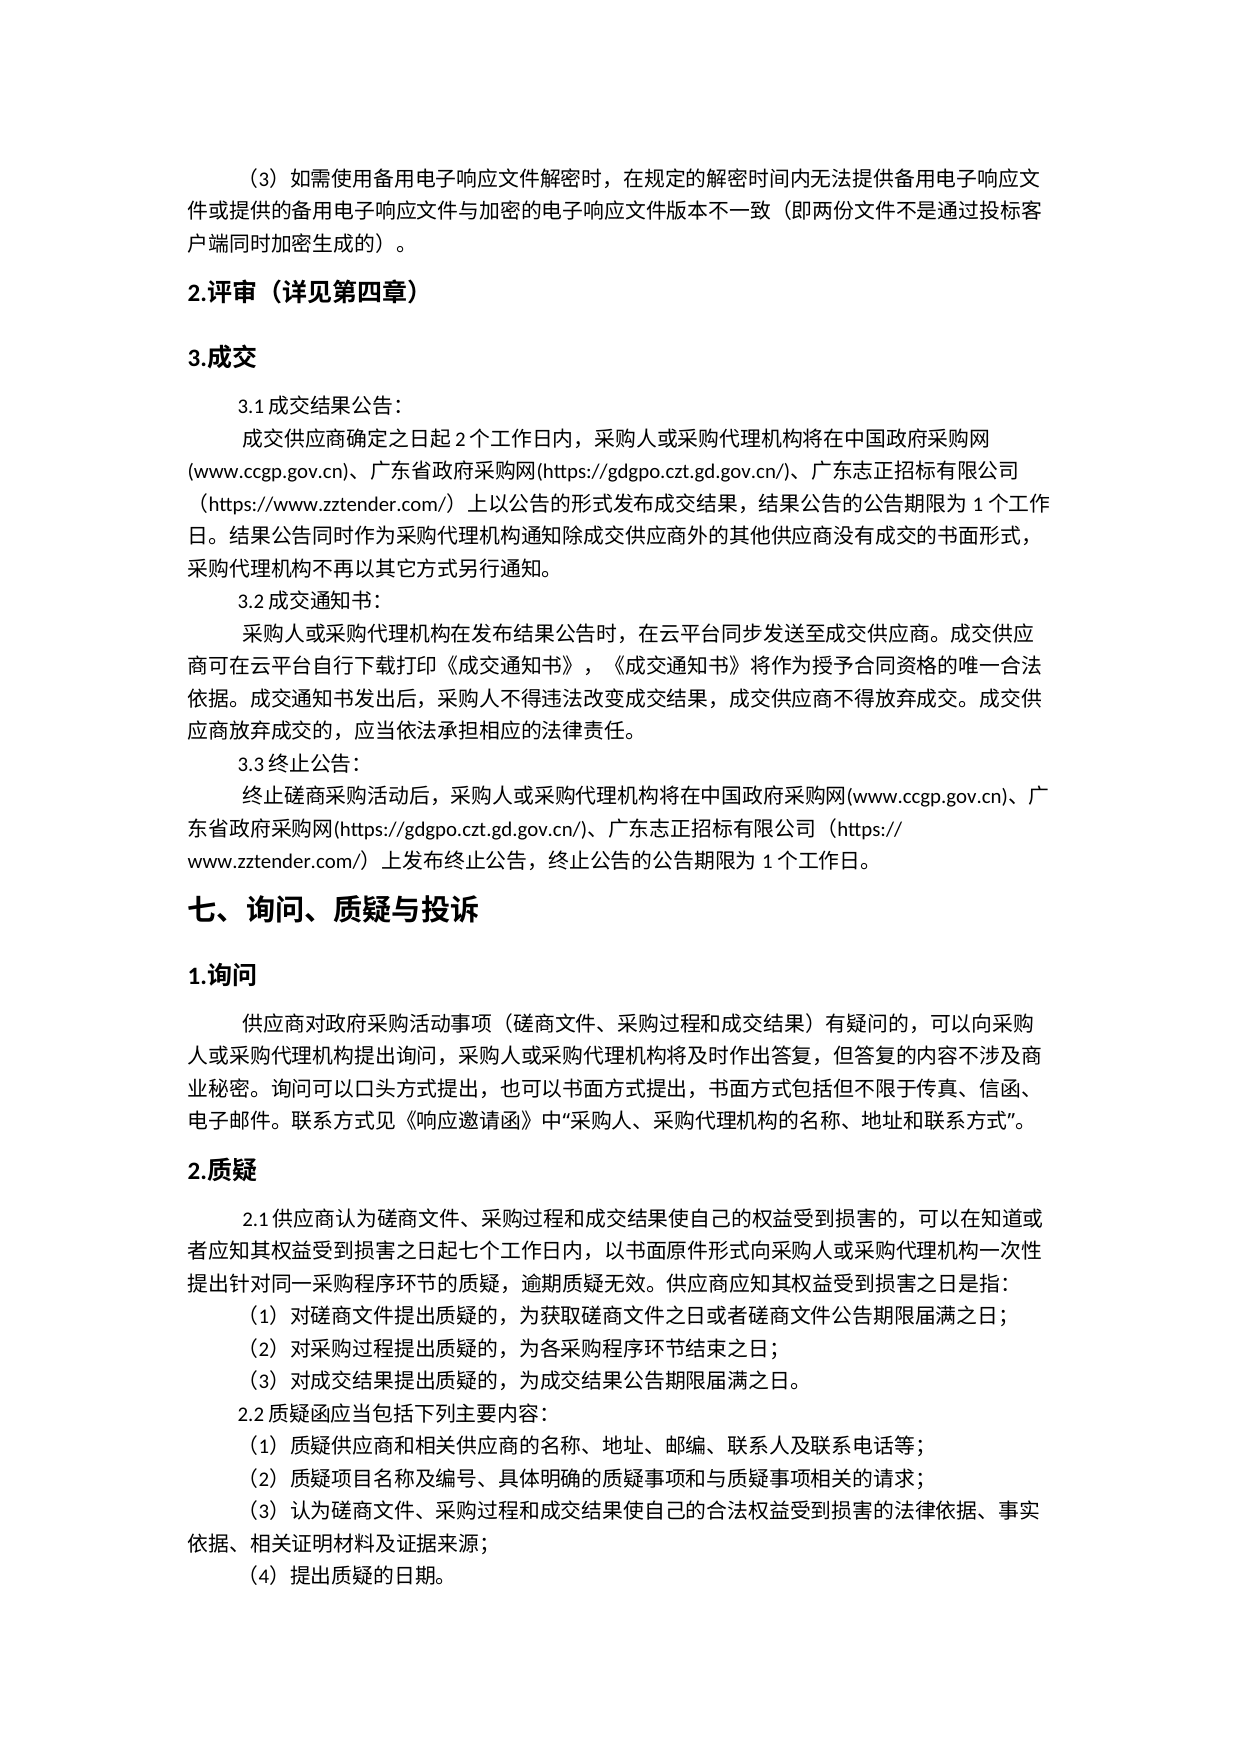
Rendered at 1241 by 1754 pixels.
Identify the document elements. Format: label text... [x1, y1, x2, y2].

text 2.1供应商认为磋商文件、采购过程和成交结果使自己的权益受到损害的，可以在知道或者应知其权益受到损害之日起七个工作日内，以书面原件形式向采购人或采购代理机构一次性提出针对同一采购程序环节的质疑，逾期质疑无效。供应商应知其权益受到损害之日是指： [187, 1202, 1053, 1299]
text （2）对采购过程提出质疑的，为各采购程序环节结束之日； [187, 1332, 1053, 1364]
text 3.1成交结果公告： [187, 389, 1053, 422]
text （3）认为磋商文件、采购过程和成交结果使自己的合法权益受到损害的法律依据、事实依据、相关证明材料及证据来源； [187, 1494, 1053, 1559]
text （3）对成交结果提出质疑的，为成交结果公告期限届满之日。 [187, 1364, 1053, 1397]
text 终止磋商采购活动后，采购人或采购代理机构将在中国政府采购网(www.ccgp.gov.cn)、广东省政府采购网(https://gdgpo.czt.gd.gov.cn/)、广东志正招标有限公司（https://www.zztender.com/）上发布终止公告，终止公告的公告期限为 1 个工作日。 [187, 779, 1053, 877]
text （3）如需使用备用电子响应文件解密时，在规定的解密时间内无法提供备用电子响应文件或提供的备用电子响应文件与加密的电子响应文件版本不一致（即两份文件不是通过投标客户端同时加密生成的）。 [187, 162, 1053, 259]
text 3.2成交通知书： [187, 584, 1053, 617]
text （2）质疑项目名称及编号、具体明确的质疑事项和与质疑事项相关的请求； [187, 1462, 1053, 1494]
text 3.成交 [187, 324, 1053, 389]
text （4）提出质疑的日期。 [187, 1559, 1053, 1592]
text 采购人或采购代理机构在发布结果公告时，在云平台同步发送至成交供应商。成交供应商可在云平台自行下载打印《成交通知书》，《成交通知书》将作为授予合同资格的唯一合法依据。成交通知书发出后，采购人不得违法改变成交结果，成交供应商不得放弃成交。成交供应商放弃成交的，应当依法承担相应的法律责任。 [187, 617, 1053, 747]
text 供应商对政府采购活动事项（磋商文件、采购过程和成交结果）有疑问的，可以向采购人或采购代理机构提出询问，采购人或采购代理机构将及时作出答复，但答复的内容不涉及商业秘密。询问可以口头方式提出，也可以书面方式提出，书面方式包括但不限于传真、信函、电子邮件。联系方式见《响应邀请函》中“采购人、采购代理机构的名称、地址和联系方式”。 [187, 1007, 1053, 1137]
text 2.质疑 [187, 1137, 1053, 1202]
text 2.2质疑函应当包括下列主要内容： [187, 1397, 1053, 1429]
text 七、询问、质疑与投诉 [187, 877, 1053, 942]
text （1）对磋商文件提出质疑的，为获取磋商文件之日或者磋商文件公告期限届满之日； [187, 1299, 1053, 1332]
text 成交供应商确定之日起2个工作日内，采购人或采购代理机构将在中国政府采购网(www.ccgp.gov.cn)、广东省政府采购网(https://gdgpo.czt.gd.gov.cn/)、广东志正招标有限公司（https://www.zztender.com/）上以公告的形式发布成交结果，结果公告的公告期限为 1 个工作日。结果公告同时作为采购代理机构通知除成交供应商外的其他供应商没有成交的书面形式，采购代理机构不再以其它方式另行通知。 [187, 422, 1053, 584]
text 2.评审（详见第四章） [187, 259, 1053, 324]
text 1.询问 [187, 942, 1053, 1007]
text （1）质疑供应商和相关供应商的名称、地址、邮编、联系人及联系电话等； [187, 1429, 1053, 1462]
text 3.3终止公告： [187, 747, 1053, 779]
